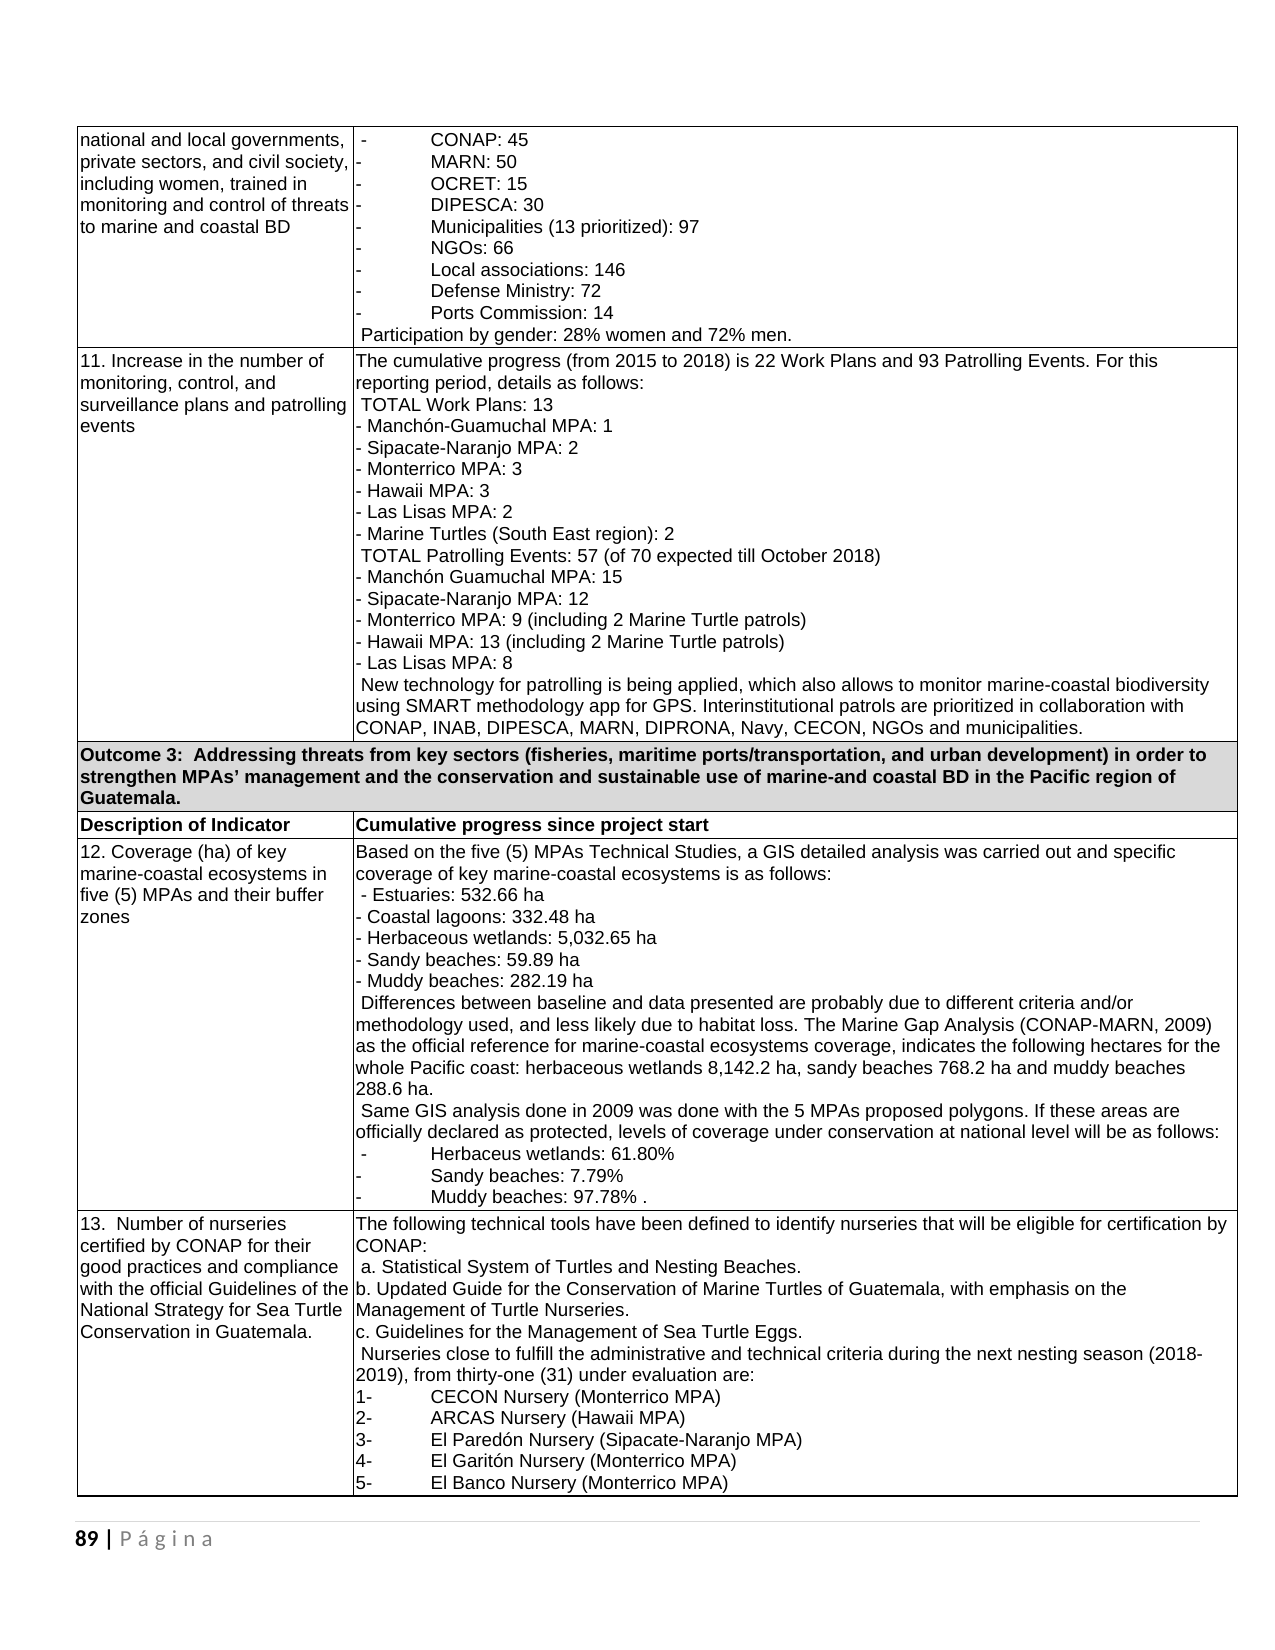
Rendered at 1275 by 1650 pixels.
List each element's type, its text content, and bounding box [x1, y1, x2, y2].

table_cell 11. Increase in the number of monitoring, control, and surveillance plans and patrolling events [78, 348, 353, 741]
table_cell The following technical tools have been defined to identify nurseries that will be eligible for certification by CONAP: a. Statistical System of Turtles and Nesting Beaches. b. Updated Guide for the Conservation of Marine Turtles of Guatemala, with emphasis on the Management of Turtle Nurseries. c. Guidelines for the Management of Sea Turtle Eggs. Nurseries close to fulfill the administrative and technical criteria during the next nesting season (2018-2019), from thirty-one (31) under evaluation are: 1- CECON Nursery (Monterrico MPA) 2- ARCAS Nursery (Hawaii MPA) 3- El Paredón Nursery (Sipacate-Naranjo MPA) 4- El Garitón Nursery (Monterrico MPA) 5- El Banco Nursery (Monterrico MPA) [354, 1211, 1237, 1495]
table_cell Cumulative progress since project start [354, 812, 1237, 838]
table_cell Description of Indicator [78, 812, 353, 838]
table_cell 12. Coverage (ha) of key marine-coastal ecosystems in five (5) MPAs and their buffer zones [78, 839, 353, 1209]
table_cell Outcome 3: Addressing threats from key sectors (fisheries, maritime ports/transportation, and urban development) in order to strengthen MPAs’ management and the conservation and sustainable use of marine-and coastal BD in the Pacific region of Guatemala. [78, 742, 1237, 811]
table_cell 13. Number of nurseries certified by CONAP for their good practices and compliance with the official Guidelines of the National Strategy for Sea Turtle Conservation in Guatemala. [78, 1211, 353, 1495]
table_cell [78, 127, 353, 347]
table_cell Based on the five (5) MPAs Technical Studies, a GIS detailed analysis was carried out and specific coverage of key marine-coastal ecosystems is as follows: - Estuaries: 532.66 ha - Coastal lagoons: 332.48 ha - Herbaceous wetlands: 5,032.65 ha - Sandy beaches: 59.89 ha - Muddy beaches: 282.19 ha Differences between baseline and data presented are probably due to different criteria and/or methodology used, and less likely due to habitat loss. The Marine Gap Analysis (CONAP-MARN, 2009) as the official reference for marine-coastal ecosystems coverage, indicates the following hectares for the whole Pacific coast: herbaceous wetlands 8,142.2 ha, sandy beaches 768.2 ha and muddy beaches 288.6 ha. Same GIS analysis done in 2009 was done with the 5 MPAs proposed polygons. If these areas are officially declared as protected, levels of coverage under conservation at national level will be as follows: - Herbaceus wetlands: 61.80% - Sandy beaches: 7.79% - Muddy beaches: 97.78% . [354, 839, 1237, 1209]
table_cell The cumulative progress (from 2015 to 2018) is 22 Work Plans and 93 Patrolling Events. For this reporting period, details as follows: TOTAL Work Plans: 13 - Manchón-Guamuchal MPA: 1 - Sipacate-Naranjo MPA: 2 - Monterrico MPA: 3 - Hawaii MPA: 3 - Las Lisas MPA: 2 - Marine Turtles (South East region): 2 TOTAL Patrolling Events: 57 (of 70 expected till October 2018) - Manchón Guamuchal MPA: 15 - Sipacate-Naranjo MPA: 12 - Monterrico MPA: 9 (including 2 Marine Turtle patrols) - Hawaii MPA: 13 (including 2 Marine Turtle patrols) - Las Lisas MPA: 8 New technology for patrolling is being applied, which also allows to monitor marine-coastal biodiversity using SMART methodology app for GPS. Interinstitutional patrols are prioritized in collaboration with CONAP, INAB, DIPESCA, MARN, DIPRONA, Navy, CECON, NGOs and municipalities. [354, 348, 1237, 741]
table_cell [354, 127, 1237, 347]
